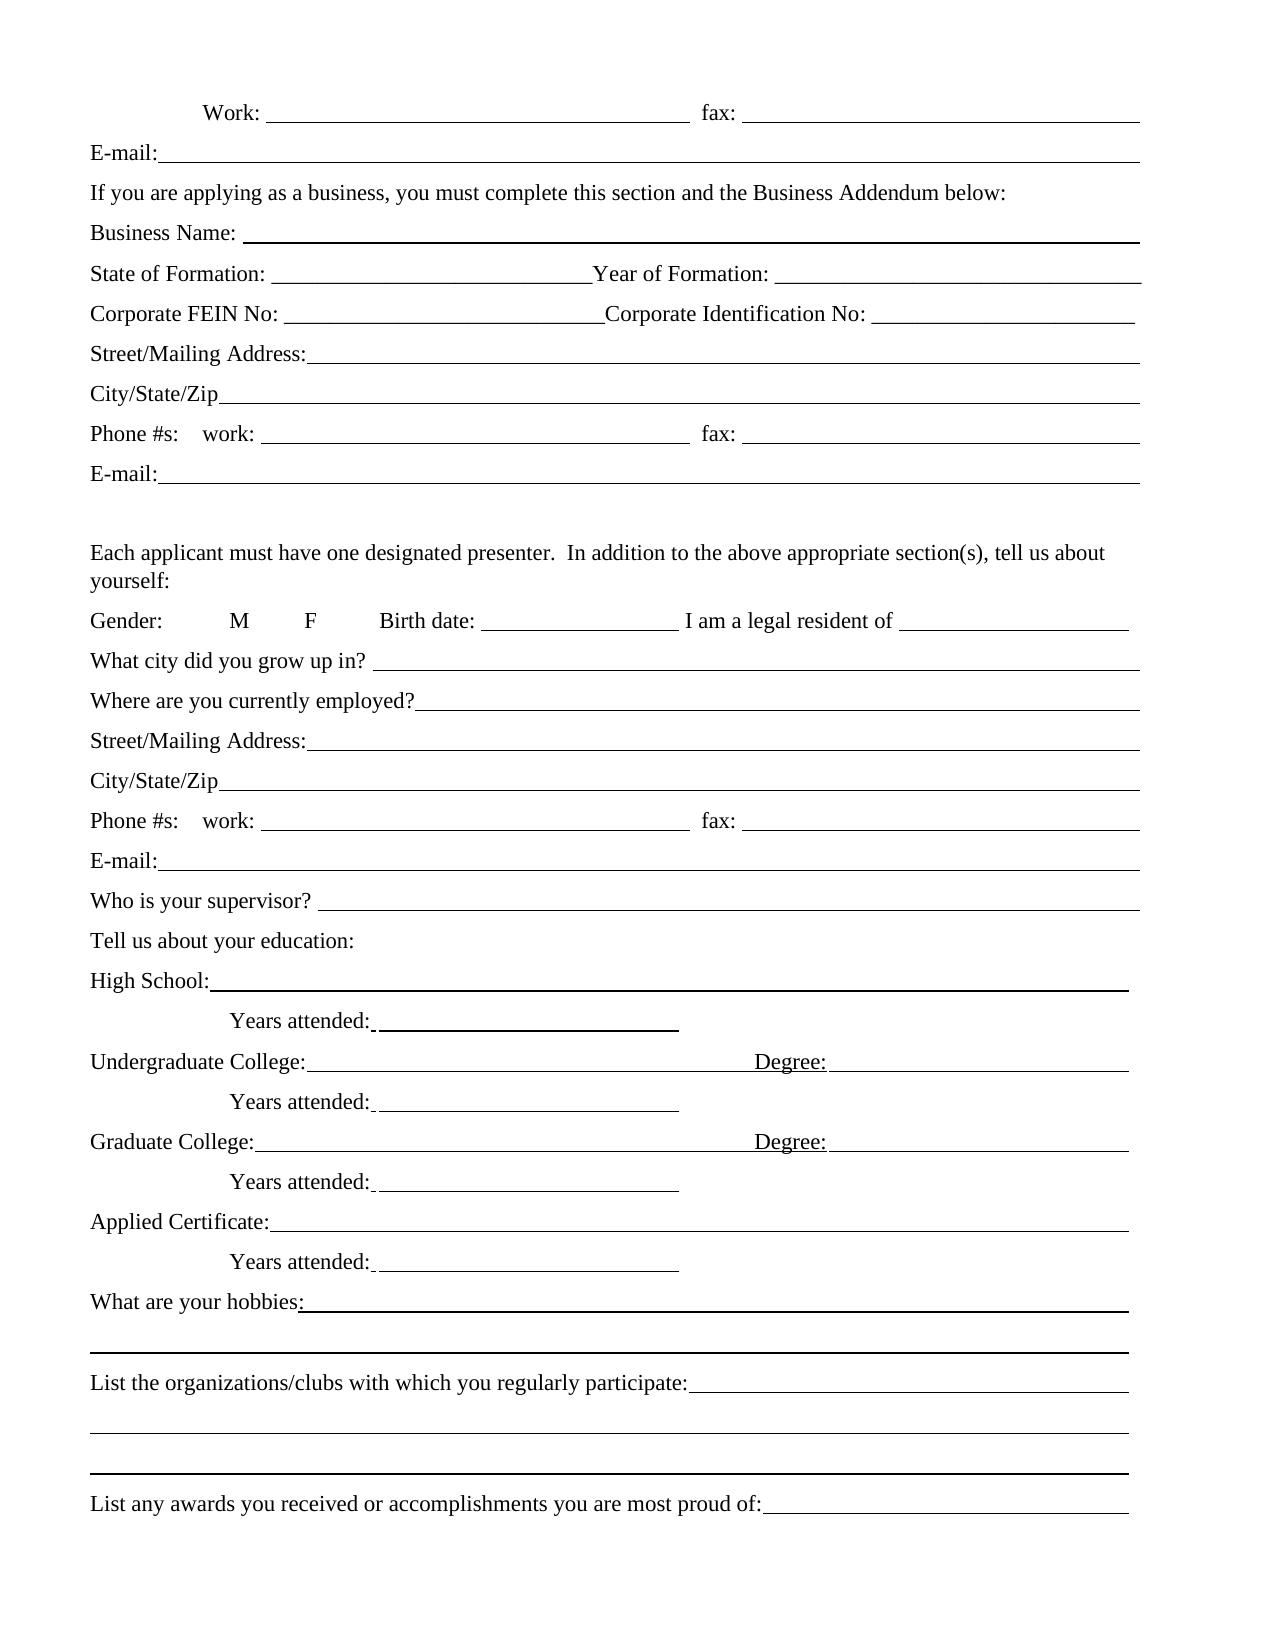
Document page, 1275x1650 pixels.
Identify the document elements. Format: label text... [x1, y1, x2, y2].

text Street/Mailing Address: [90, 338, 1183, 366]
text Work: fax: [202, 98, 1183, 126]
text Years attended: [79, 1167, 1183, 1194]
text Gender: M F Birth date: I am a legal resident of [90, 606, 1183, 633]
text Years attended: [79, 1087, 1183, 1114]
text Years attended: [154, 1006, 1183, 1034]
text Phone #s: work: fax: [90, 806, 1183, 834]
text What city did you grow up in? [90, 646, 1183, 673]
text What are your hobbies: [90, 1287, 1183, 1315]
text List the organizations/clubs with which you regularly participate: [90, 1368, 1183, 1395]
text If you are applying as a business, you must complete this section and the Business Addendum below: [90, 178, 1183, 206]
text City/State/Zip [90, 379, 1183, 406]
text Applied Certificate: [79, 1207, 1183, 1234]
text Business Name: [90, 218, 1183, 246]
text City/State/Zip [90, 766, 1183, 793]
text Where are you currently employed? [90, 686, 1183, 713]
text Graduate College: Degree: [79, 1127, 1183, 1154]
text List any awards you received or accomplishments you are most proud of: [90, 1489, 1183, 1516]
text Corporate FEIN No: ____________________________Corporate Identification No: _______________________ [90, 298, 1183, 326]
text State of Formation: ____________________________Year of Formation: ________________________________ [90, 258, 1183, 286]
text Years attended: [90, 1247, 1183, 1274]
text Street/Mailing Address: [90, 726, 1183, 753]
text Who is your supervisor? [90, 886, 1183, 914]
text Phone #s: work: fax: [90, 419, 1183, 446]
text Undergraduate College: Degree: [79, 1046, 1183, 1074]
text E-mail: [90, 138, 1183, 166]
text Each applicant must have one designated presenter. In addition to the above appropriate section(s), tell us about yourself: [90, 538, 1183, 593]
text Tell us about your education: [90, 926, 1183, 954]
text E-mail: [90, 459, 1183, 486]
text High School: [79, 966, 1183, 994]
text E-mail: [90, 846, 1183, 873]
